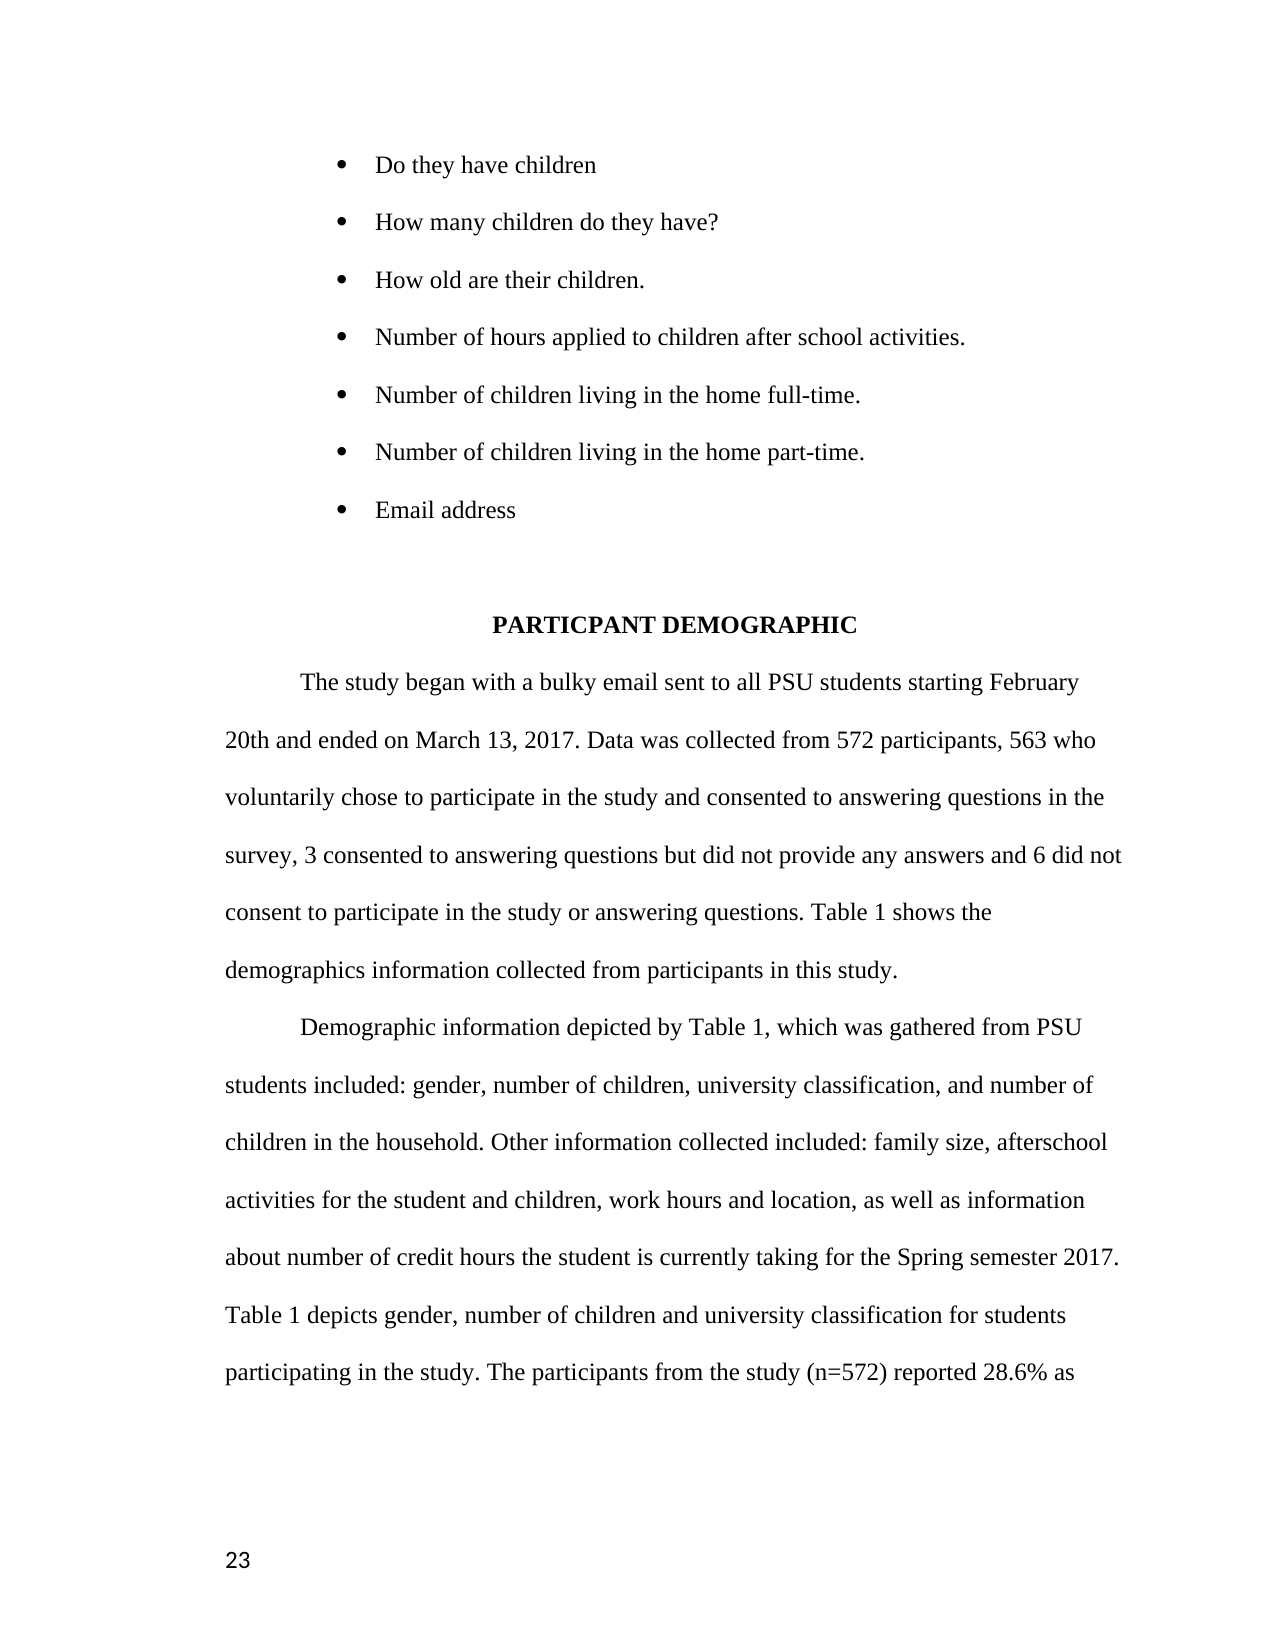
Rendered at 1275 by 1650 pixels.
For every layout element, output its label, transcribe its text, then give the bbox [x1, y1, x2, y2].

list Do they have children [337, 150, 1125, 179]
list Number of hours applied to children after school activities. [337, 322, 1125, 351]
list Email address [337, 495, 1125, 524]
list How old are their children. [337, 265, 1125, 294]
list Number of children living in the home full-time. [337, 380, 1125, 409]
list Number of children living in the home part-time. [337, 437, 1125, 466]
text The study began with a bulky email sent to all PSU students starting February 20th and ended on March 13, 2017. Data was collected from 572 participants, 563 who voluntarily chose to participate in the study and consented to answering questions in the survey, 3 consented to answering questions but did not provide any answers and 6 did not consent to participate in the study or answering questions. Table 1 shows the demographics information collected from participants in this study. [225, 667, 1125, 984]
list How many children do they have? [337, 207, 1125, 236]
text PARTICPANT DEMOGRAPHIC [225, 610, 1125, 639]
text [225, 1012, 1125, 1386]
